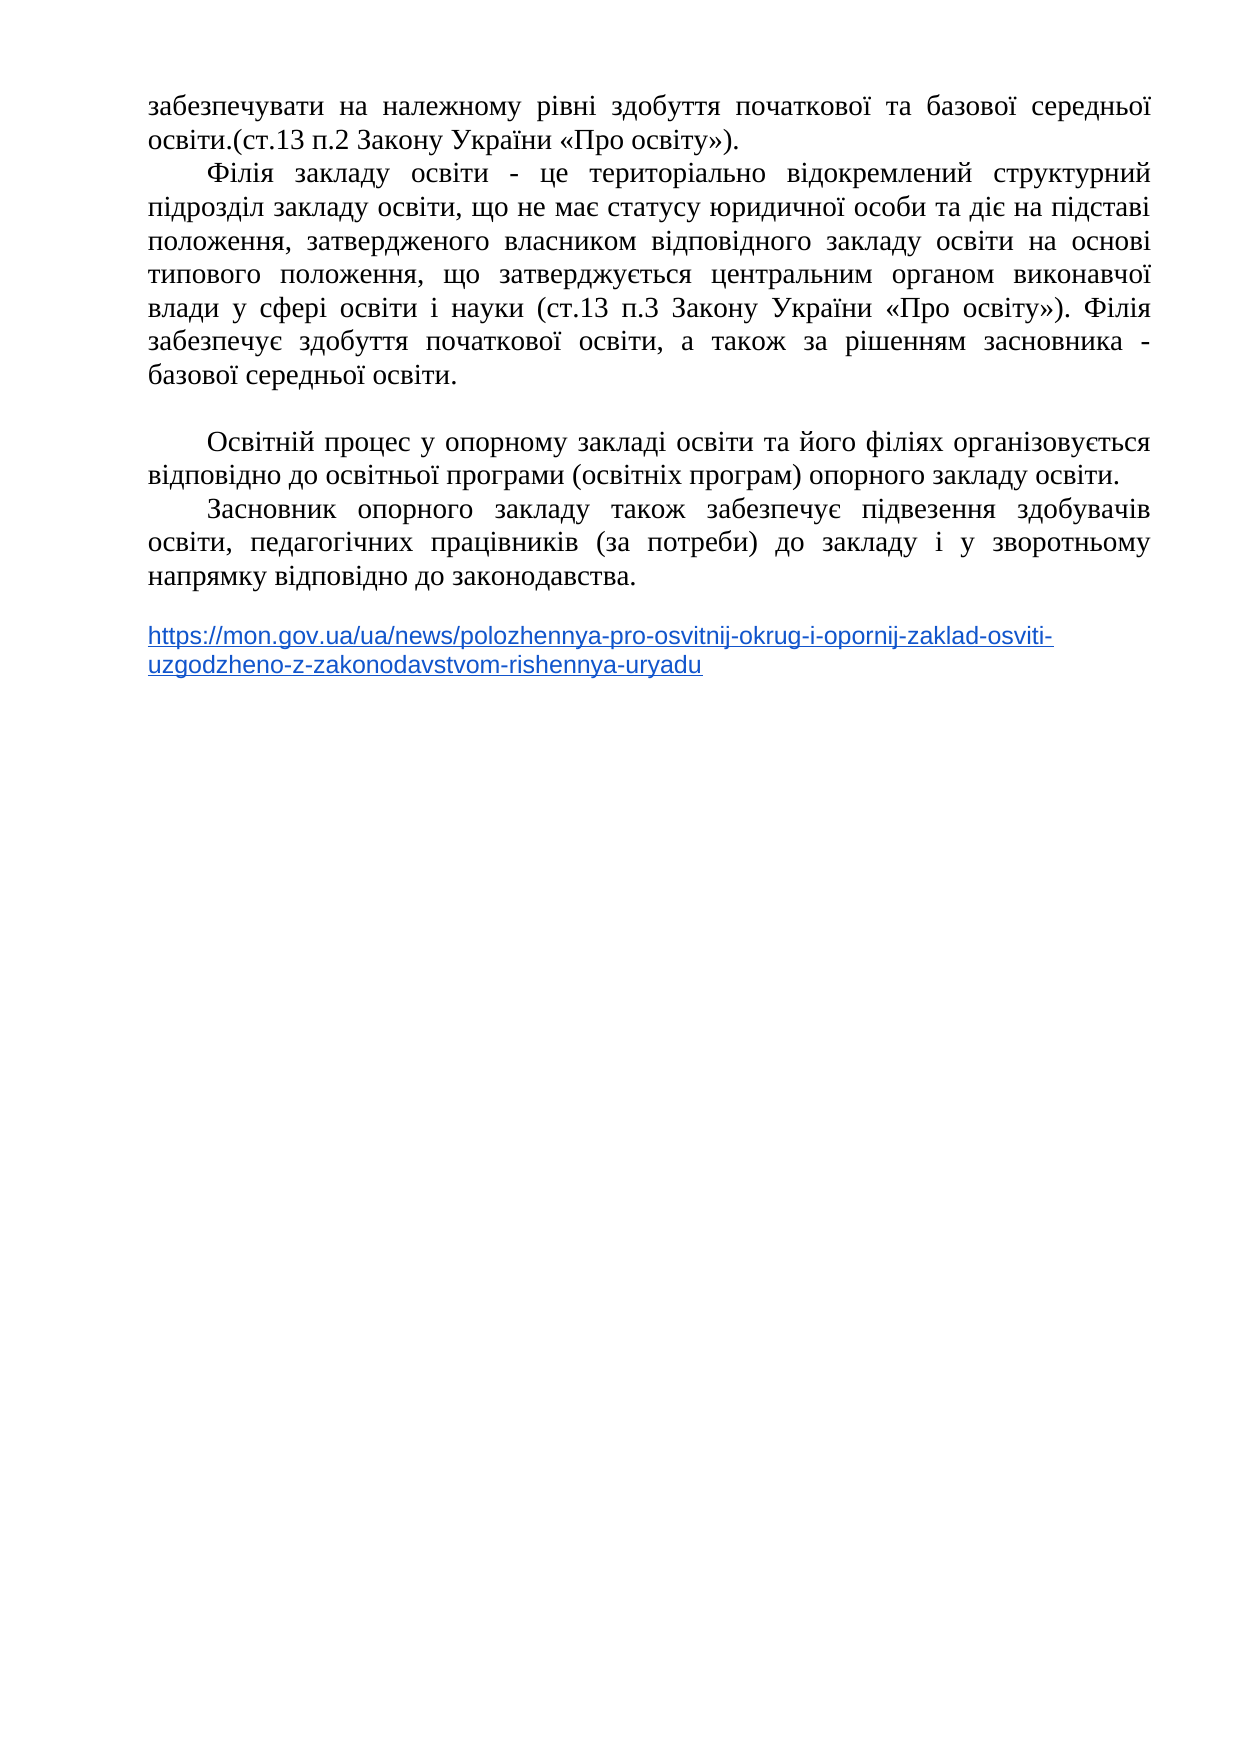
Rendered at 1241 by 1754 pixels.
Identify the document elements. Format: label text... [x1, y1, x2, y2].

text Освітній процес у опорному закладі освіти та його філіях організовується відповідно до освітньої програми (освітніх програм) опорного закладу освіти. [148, 424, 1152, 491]
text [148, 88, 1152, 156]
text Філія закладу освіти - це територіально відокремлений структурний підрозділ закладу освіти, що не має статусу юридичної особи та діє на підставі положення, затвердженого власником відповідного закладу освіти на основі типового положення, що затверджується центральним органом виконавчої влади у сфері освіти і науки (ст.13 п.3 Закону України «Про освіту»). Філія забезпечує здобуття початкової освіти, а також за рішенням засновника - базової середньої освіти. [148, 156, 1152, 390]
text https://mon.gov.ua/ua/news/polozhennya-pro-osvitnij-okrug-i-opornij-zaklad-osviti-uzgodzheno-z-zakonodavstvom-rishennya-uryadu [148, 621, 1152, 678]
text Засновник опорного закладу також забезпечує підвезення здобувачів освіти, педагогічних працівників (за потреби) до закладу і у зворотньому напрямку відповідно до законодавства. [148, 491, 1152, 592]
